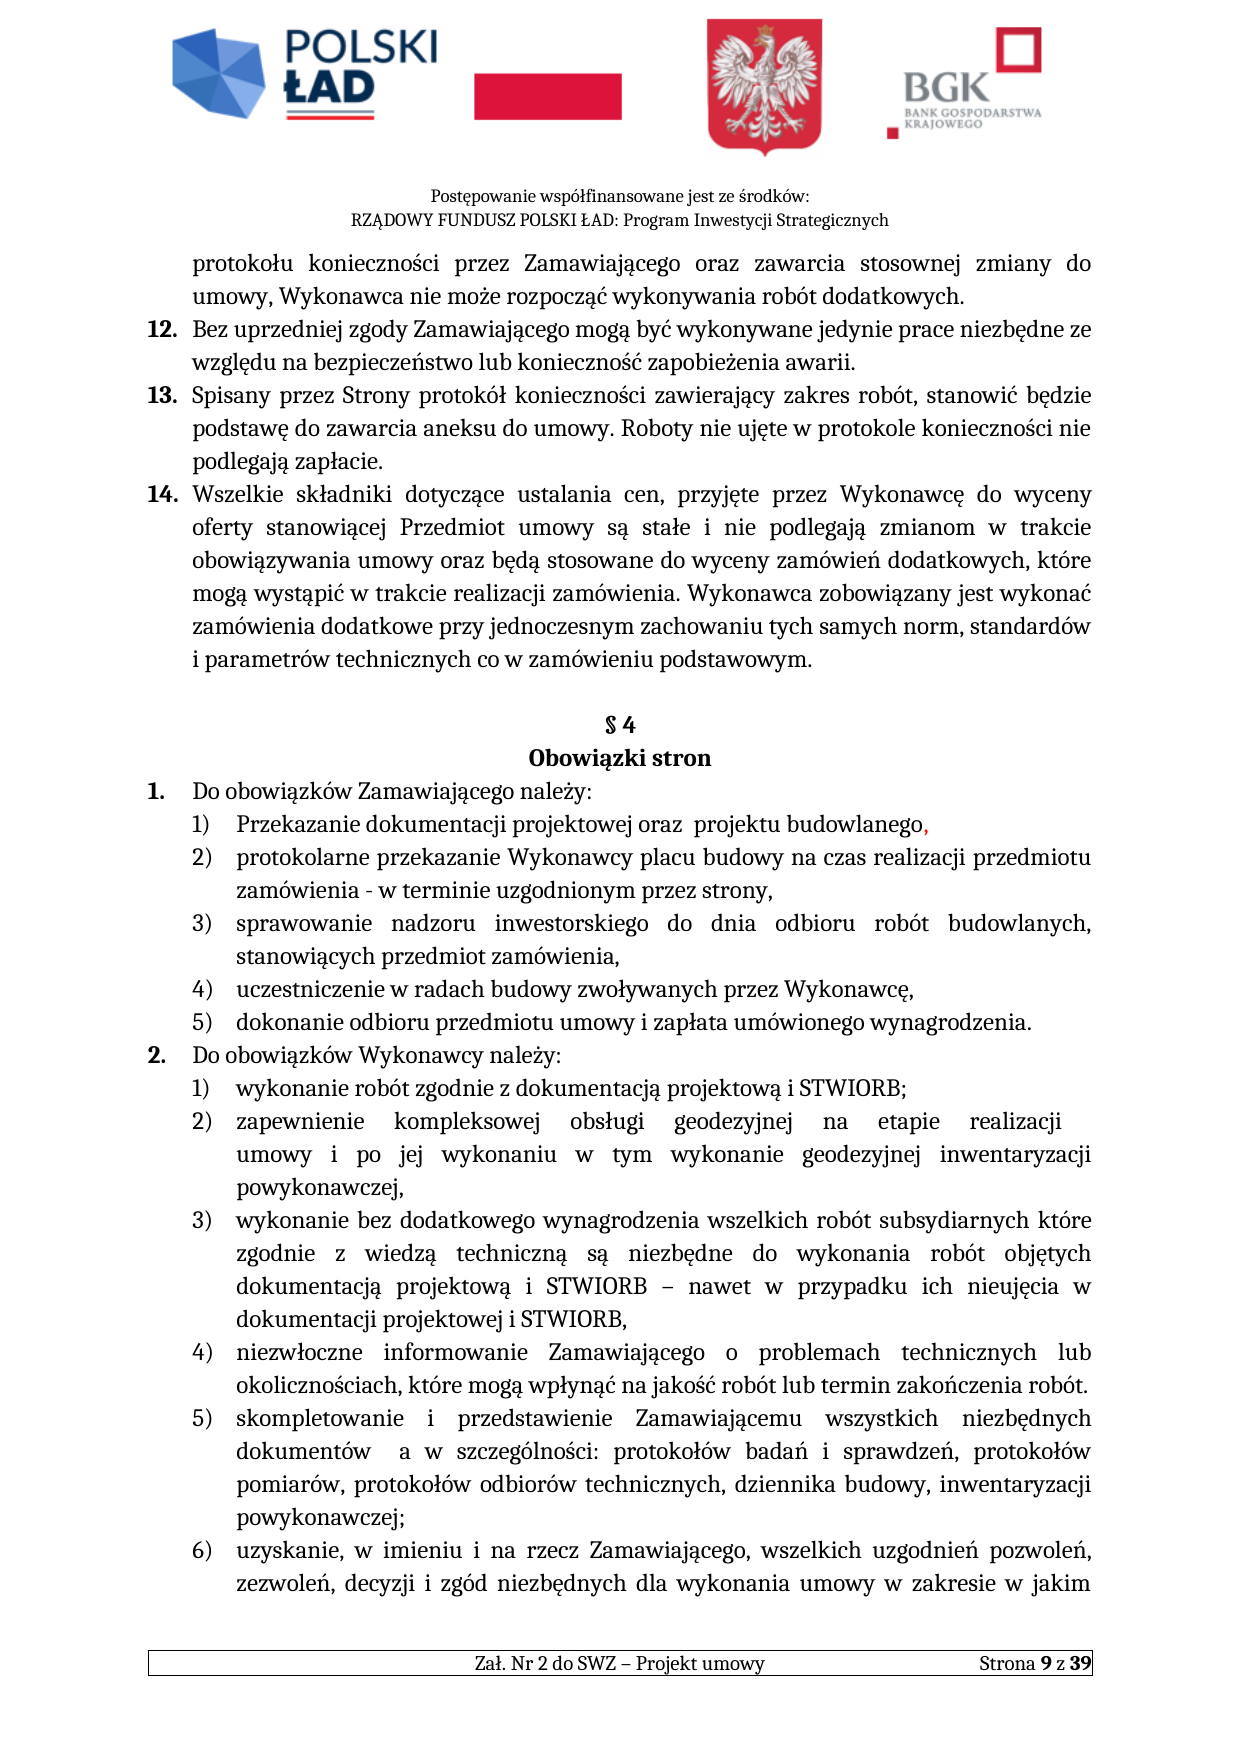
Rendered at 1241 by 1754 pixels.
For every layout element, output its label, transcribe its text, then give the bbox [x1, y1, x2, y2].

list Bez uprzedniej zgody Zamawiającego mogą być wykonywane jedynie prace niezbędne ze względu na bezpieczeństwo lub konieczność zapobieżenia awarii. [148, 314, 1093, 376]
list skompletowanie i przedstawienie Zamawiającemu wszystkich niezbędnych dokumentów a w szczególności: protokołów badań i sprawdzeń, protokołów pomiarów, protokołów odbiorów technicznych, dziennika budowy, inwentaryzacji powykonawczej; [192, 1404, 1093, 1532]
list protokolarne przekazanie Wykonawcy placu budowy na czas realizacji przedmiotu zamówienia - w terminie uzgodnionym przez strony, [192, 843, 1093, 905]
list Do obowiązków Zamawiającego należy: [148, 777, 1093, 806]
list Przekazanie dokumentacji projektowej oraz projektu budowlanego, [192, 810, 1093, 839]
list wykonanie bez dodatkowego wynagrodzenia wszelkich robót subsydiarnych które zgodnie z wiedzą techniczną są niezbędne do wykonania robót objętych dokumentacją projektową i STWIORB – nawet w przypadku ich nieujęcia w dokumentacji projektowej i STWIORB, [192, 1206, 1093, 1334]
list dokonanie odbioru przedmiotu umowy i zapłata umówionego wynagrodzenia. [192, 1008, 1093, 1037]
list zapewnienie kompleksowej obsługi geodezyjnej na etapie realizacji umowy i po jej wykonaniu w tym wykonanie geodezyjnej inwentaryzacji powykonawczej, [192, 1107, 1093, 1202]
list uczestniczenie w radach budowy zwoływanych przez Wykonawcę, [192, 975, 1093, 1004]
list niezwłoczne informowanie Zamawiającego o problemach technicznych lub okolicznościach, które mogą wpłynąć na jakość robót lub termin zakończenia robót. [192, 1338, 1093, 1400]
list Do obowiązków Wykonawcy należy: [148, 1041, 1093, 1070]
list sprawowanie nadzoru inwestorskiego do dnia odbioru robót budowlanych, stanowiących przedmiot zamówienia, [192, 909, 1093, 971]
list Spisany przez Strony protokół konieczności zawierający zakres robót, stanowić będzie podstawę do zawarcia aneksu do umowy. Roboty nie ujęte w protokole konieczności nie podlegają zapłacie. [148, 381, 1093, 475]
picture [147, 11, 1093, 161]
text Obowiązki stron [148, 744, 1093, 773]
list wykonanie robót zgodnie z dokumentacją projektową i STWIORB; [192, 1074, 1093, 1103]
text § 4 [148, 711, 1093, 739]
list Wszelkie składniki dotyczące ustalania cen, przyjęte przez Wykonawcę do wyceny oferty stanowiącej Przedmiot umowy są stałe i nie podlegają zmianom w trakcie obowiązywania umowy oraz będą stosowane do wyceny zamówień dodatkowych, które mogą wystąpić w trakcie realizacji zamówienia. Wykonawca zobowiązany jest wykonać zamówienia dodatkowe przy jednoczesnym zachowaniu tych samych norm, standardów i parametrów technicznych co w zamówieniu podstawowym. [148, 480, 1093, 673]
